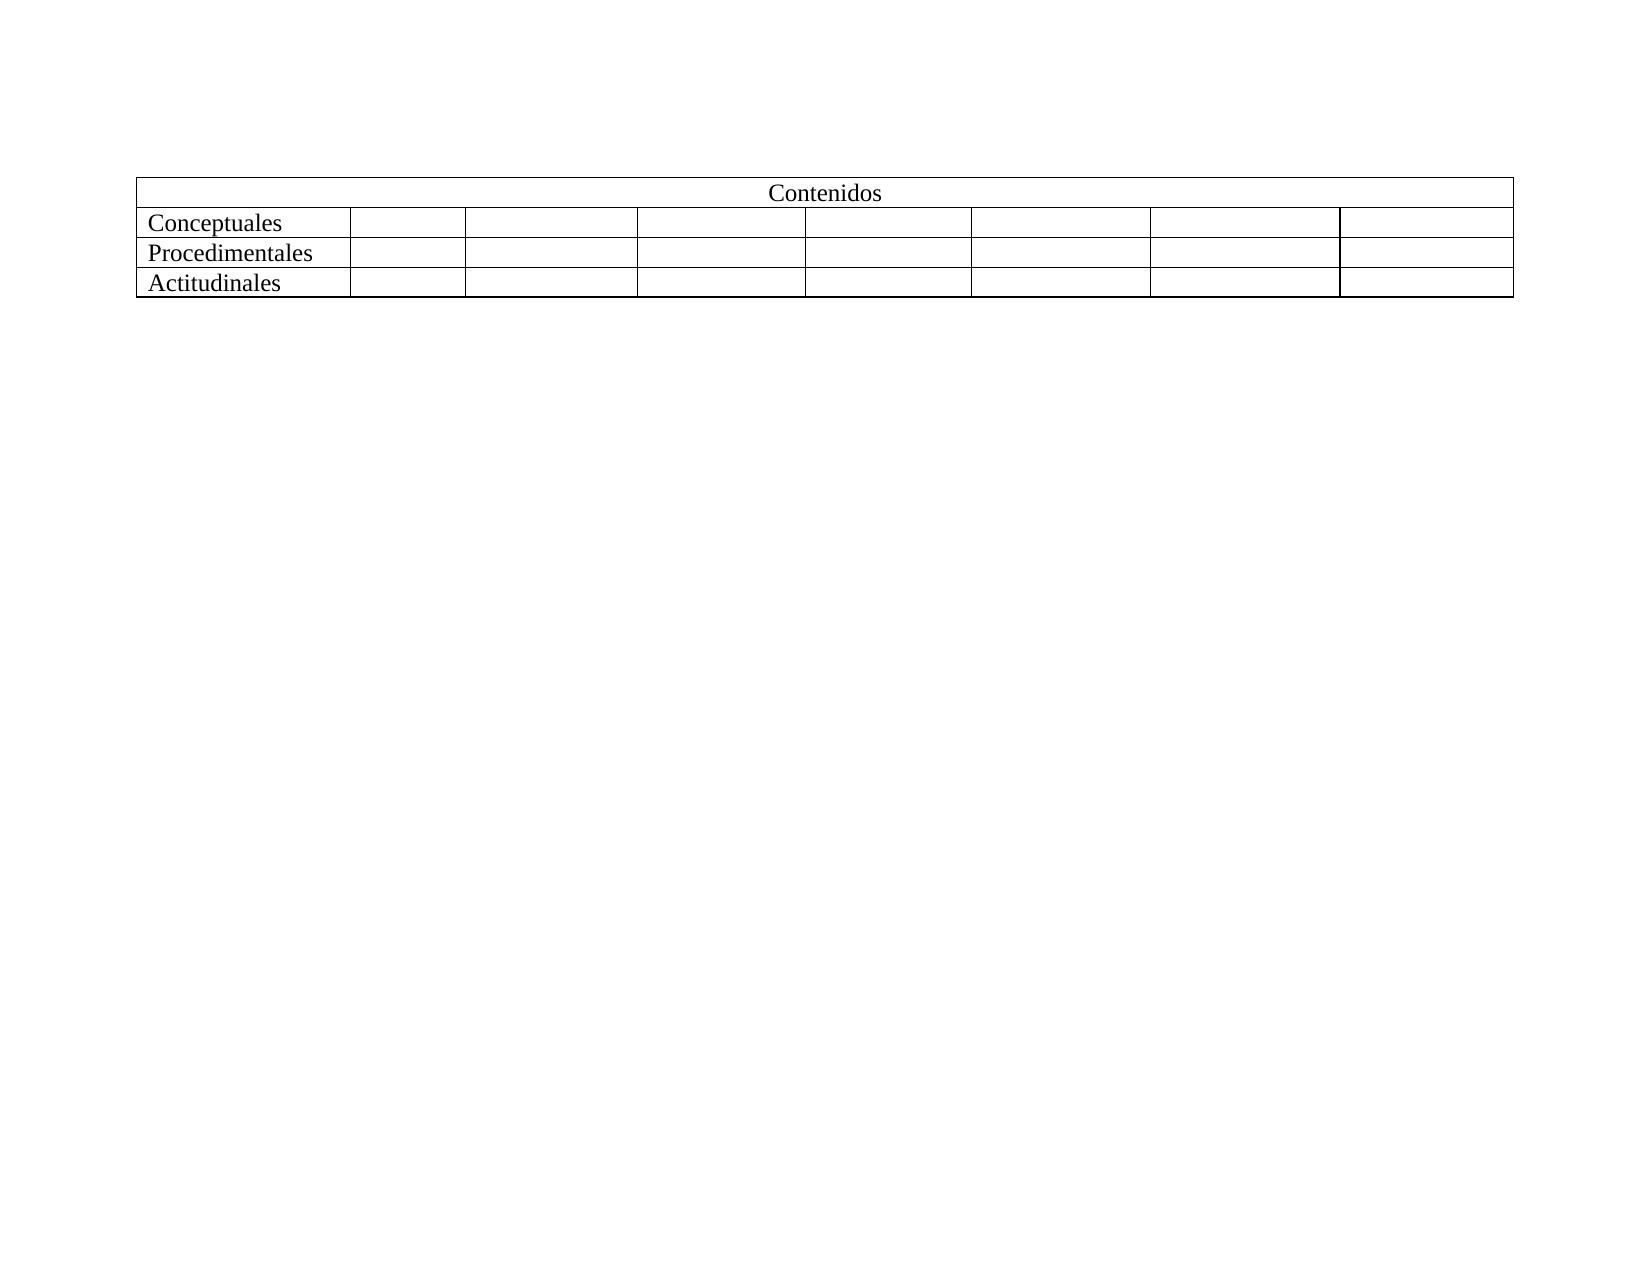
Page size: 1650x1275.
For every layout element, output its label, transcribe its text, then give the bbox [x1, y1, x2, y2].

table_cell Contenidos [137, 178, 1513, 207]
table_cell [351, 208, 465, 237]
table_cell [1151, 208, 1339, 237]
table_cell [1151, 268, 1339, 296]
table_cell [806, 238, 971, 267]
table_cell [972, 208, 1150, 237]
table_cell [806, 208, 971, 237]
table_cell [638, 268, 805, 296]
table_cell [972, 238, 1150, 267]
table_cell [1151, 238, 1339, 267]
table_cell [466, 268, 637, 296]
table_cell Actitudinales [137, 268, 350, 296]
table_cell [466, 238, 637, 267]
table_cell [638, 208, 805, 237]
table_cell [1341, 268, 1513, 296]
table_cell [1341, 208, 1513, 237]
table_cell Procedimentales [137, 238, 350, 267]
table_cell [806, 268, 971, 296]
table_cell [638, 238, 805, 267]
table_cell [351, 238, 465, 267]
table_cell [351, 268, 465, 296]
table_cell [1341, 238, 1513, 267]
table_cell [972, 268, 1150, 296]
table_cell Conceptuales [137, 208, 350, 237]
table_cell [466, 208, 637, 237]
